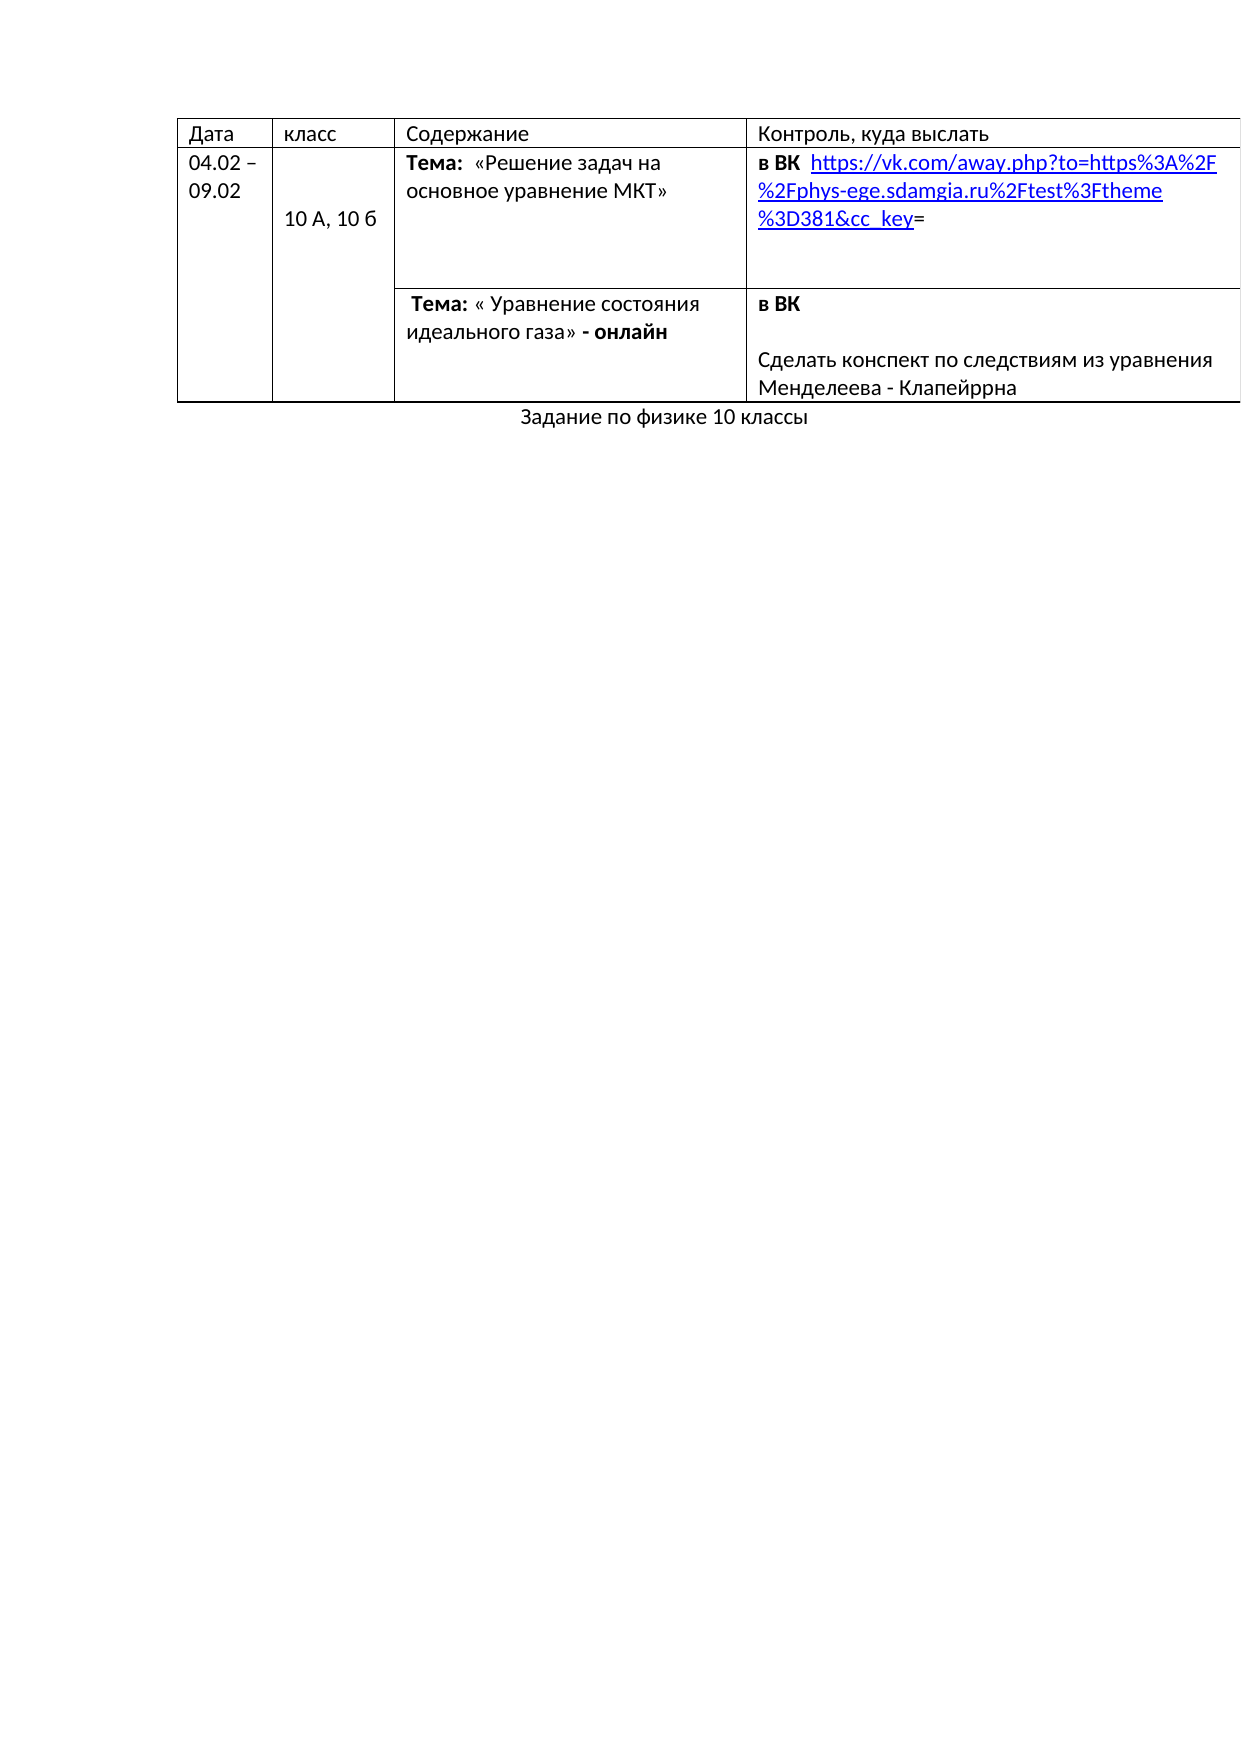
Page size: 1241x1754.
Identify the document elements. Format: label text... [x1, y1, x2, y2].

table_cell Тема: «Решение задач на основное уравнение МКТ» [395, 148, 746, 288]
table_cell 04.02 – 09.02 [178, 148, 272, 401]
table_header Содержание [395, 119, 746, 147]
table_header Дата [178, 119, 272, 147]
table_cell 10 А, 10 б [273, 148, 394, 401]
table_cell в ВК Сделать конспект по следствиям из уравнения Менделеева - Клапейррна [747, 289, 1240, 401]
table_cell Тема: « Уравнение состояния идеального газа» - онлайн [395, 289, 746, 401]
table_cell в ВК https://vk.com/away.php?to=https%3A%2F%2Fphys-ege.sdamgia.ru%2Ftest%3Ftheme%3D381&cc_key= [747, 148, 1240, 288]
table_header класс [273, 119, 394, 147]
table_header Контроль, куда выслать [747, 119, 1240, 147]
text Задание по физике 10 классы [177, 403, 1152, 431]
